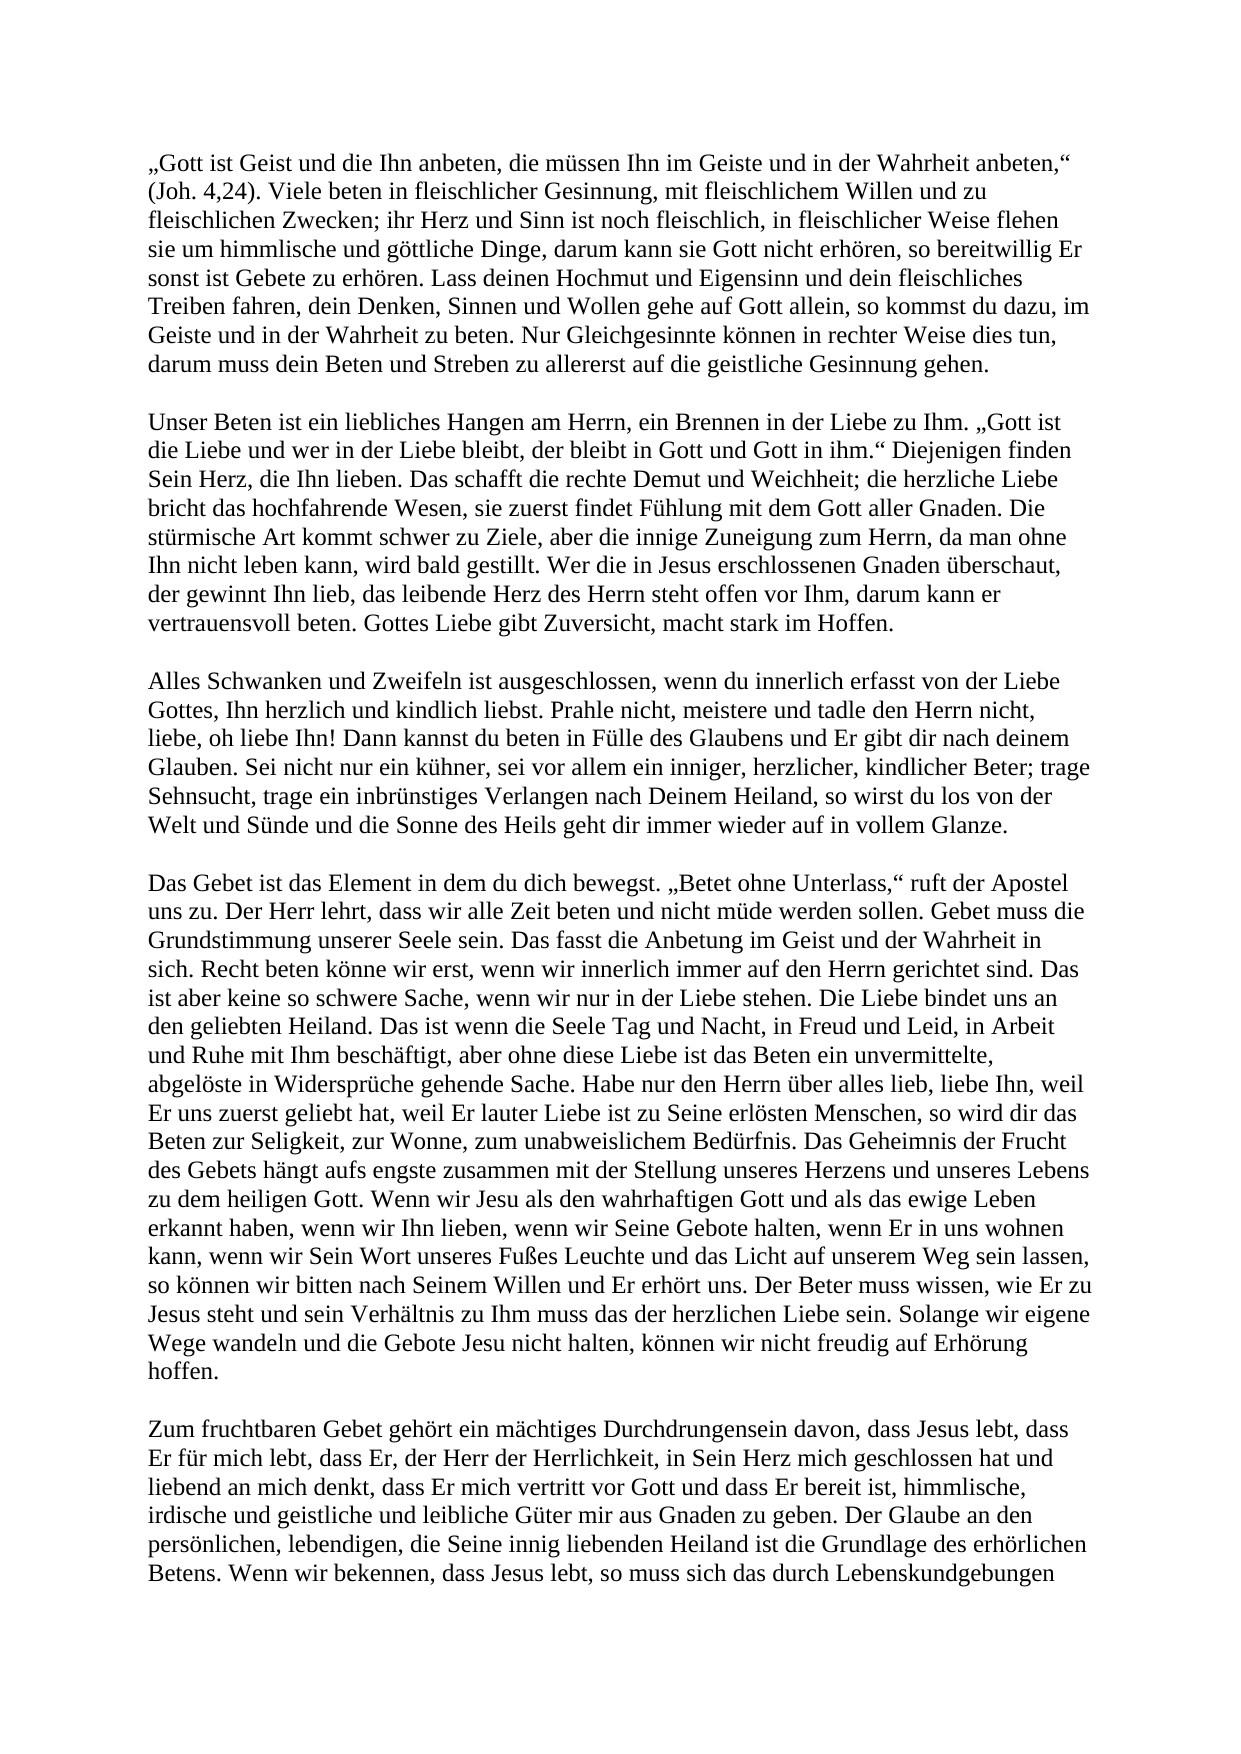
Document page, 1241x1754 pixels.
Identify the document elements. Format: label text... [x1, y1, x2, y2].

text Unser Beten ist ein liebliches Hangen am Herrn, ein Brennen in der Liebe zu Ihm. „Gott ist die Liebe und wer in der Liebe bleibt, der bleibt in Gott und Gott in ihm.“ Diejenigen finden Sein Herz, die Ihn lieben. Das schafft die rechte Demut und Weichheit; die herzliche Liebe bricht das hochfahrende Wesen, sie zuerst findet Fühlung mit dem Gott aller Gnaden. Die stürmische Art kommt schwer zu Ziele, aber die innige Zuneigung zum Herrn, da man ohne Ihn nicht leben kann, wird bald gestillt. Wer die in Jesus erschlossenen Gnaden überschaut, der gewinnt Ihn lieb, das leibende Herz des Herrn steht offen vor Ihm, darum kann er vertrauensvoll beten. Gottes Liebe gibt Zuversicht, macht stark im Hoffen. [148, 407, 1093, 637]
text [148, 1414, 1093, 1587]
text Alles Schwanken und Zweifeln ist ausgeschlossen, wenn du innerlich erfasst von der Liebe Gottes, Ihn herzlich und kindlich liebst. Prahle nicht, meistere und tadle den Herrn nicht, liebe, oh liebe Ihn! Dann kannst du beten in Fülle des Glaubens und Er gibt dir nach deinem Glauben. Sei nicht nur ein kühner, sei vor allem ein inniger, herzlicher, kindlicher Beter; trage Sehnsucht, trage ein inbrünstiges Verlangen nach Deinem Heiland, so wirst du los von der Welt und Sünde und die Sonne des Heils geht dir immer wieder auf in vollem Glanze. [148, 666, 1093, 838]
text Das Gebet ist das Element in dem du dich bewegst. „Betet ohne Unterlass,“ ruft der Apostel uns zu. Der Herr lehrt, dass wir alle Zeit beten und nicht müde werden sollen. Gebet muss die Grundstimmung unserer Seele sein. Das fasst die Anbetung im Geist und der Wahrheit in sich. Recht beten könne wir erst, wenn wir innerlich immer auf den Herrn gerichtet sind. Das ist aber keine so schwere Sache, wenn wir nur in der Liebe stehen. Die Liebe bindet uns an den geliebten Heiland. Das ist wenn die Seele Tag und Nacht, in Freud und Leid, in Arbeit und Ruhe mit Ihm beschäftigt, aber ohne diese Liebe ist das Beten ein unvermittelte, abgelöste in Widersprüche gehende Sache. Habe nur den Herrn über alles lieb, liebe Ihn, weil Er uns zuerst geliebt hat, weil Er lauter Liebe ist zu Seine erlösten Menschen, so wird dir das Beten zur Seligkeit, zur Wonne, zum unabweislichem Bedürfnis. Das Geheimnis der Frucht des Gebets hängt aufs engste zusammen mit der Stellung unseres Herzens und unseres Lebens zu dem heiligen Gott. Wenn wir Jesu als den wahrhaftigen Gott und als das ewige Leben erkannt haben, wenn wir Ihn lieben, wenn wir Seine Gebote halten, wenn Er in uns wohnen kann, wenn wir Sein Wort unseres Fußes Leuchte und das Licht auf unserem Weg sein lassen, so können wir bitten nach Seinem Willen und Er erhört uns. Der Beter muss wissen, wie Er zu Jesus steht und sein Verhältnis zu Ihm muss das der herzlichen Liebe sein. Solange wir eigene Wege wandeln und die Gebote Jesu nicht halten, können wir nicht freudig auf Erhörung hoffen. [148, 868, 1093, 1385]
text „Gott ist Geist und die Ihn anbeten, die müssen Ihn im Geiste und in der Wahrheit anbeten,“ (Joh. 4,24). Viele beten in fleischlicher Gesinnung, mit fleischlichem Willen und zu fleischlichen Zwecken; ihr Herz und Sinn ist noch fleischlich, in fleischlicher Weise flehen sie um himmlische und göttliche Dinge, darum kann sie Gott nicht erhören, so bereitwillig Er sonst ist Gebete zu erhören. Lass deinen Hochmut und Eigensinn und dein fleischliches Treiben fahren, dein Denken, Sinnen und Wollen gehe auf Gott allein, so kommst du dazu, im Geiste und in der Wahrheit zu beten. Nur Gleichgesinnte können in rechter Weise dies tun, darum muss dein Beten und Streben zu allererst auf die geistliche Gesinnung gehen. [148, 148, 1093, 378]
